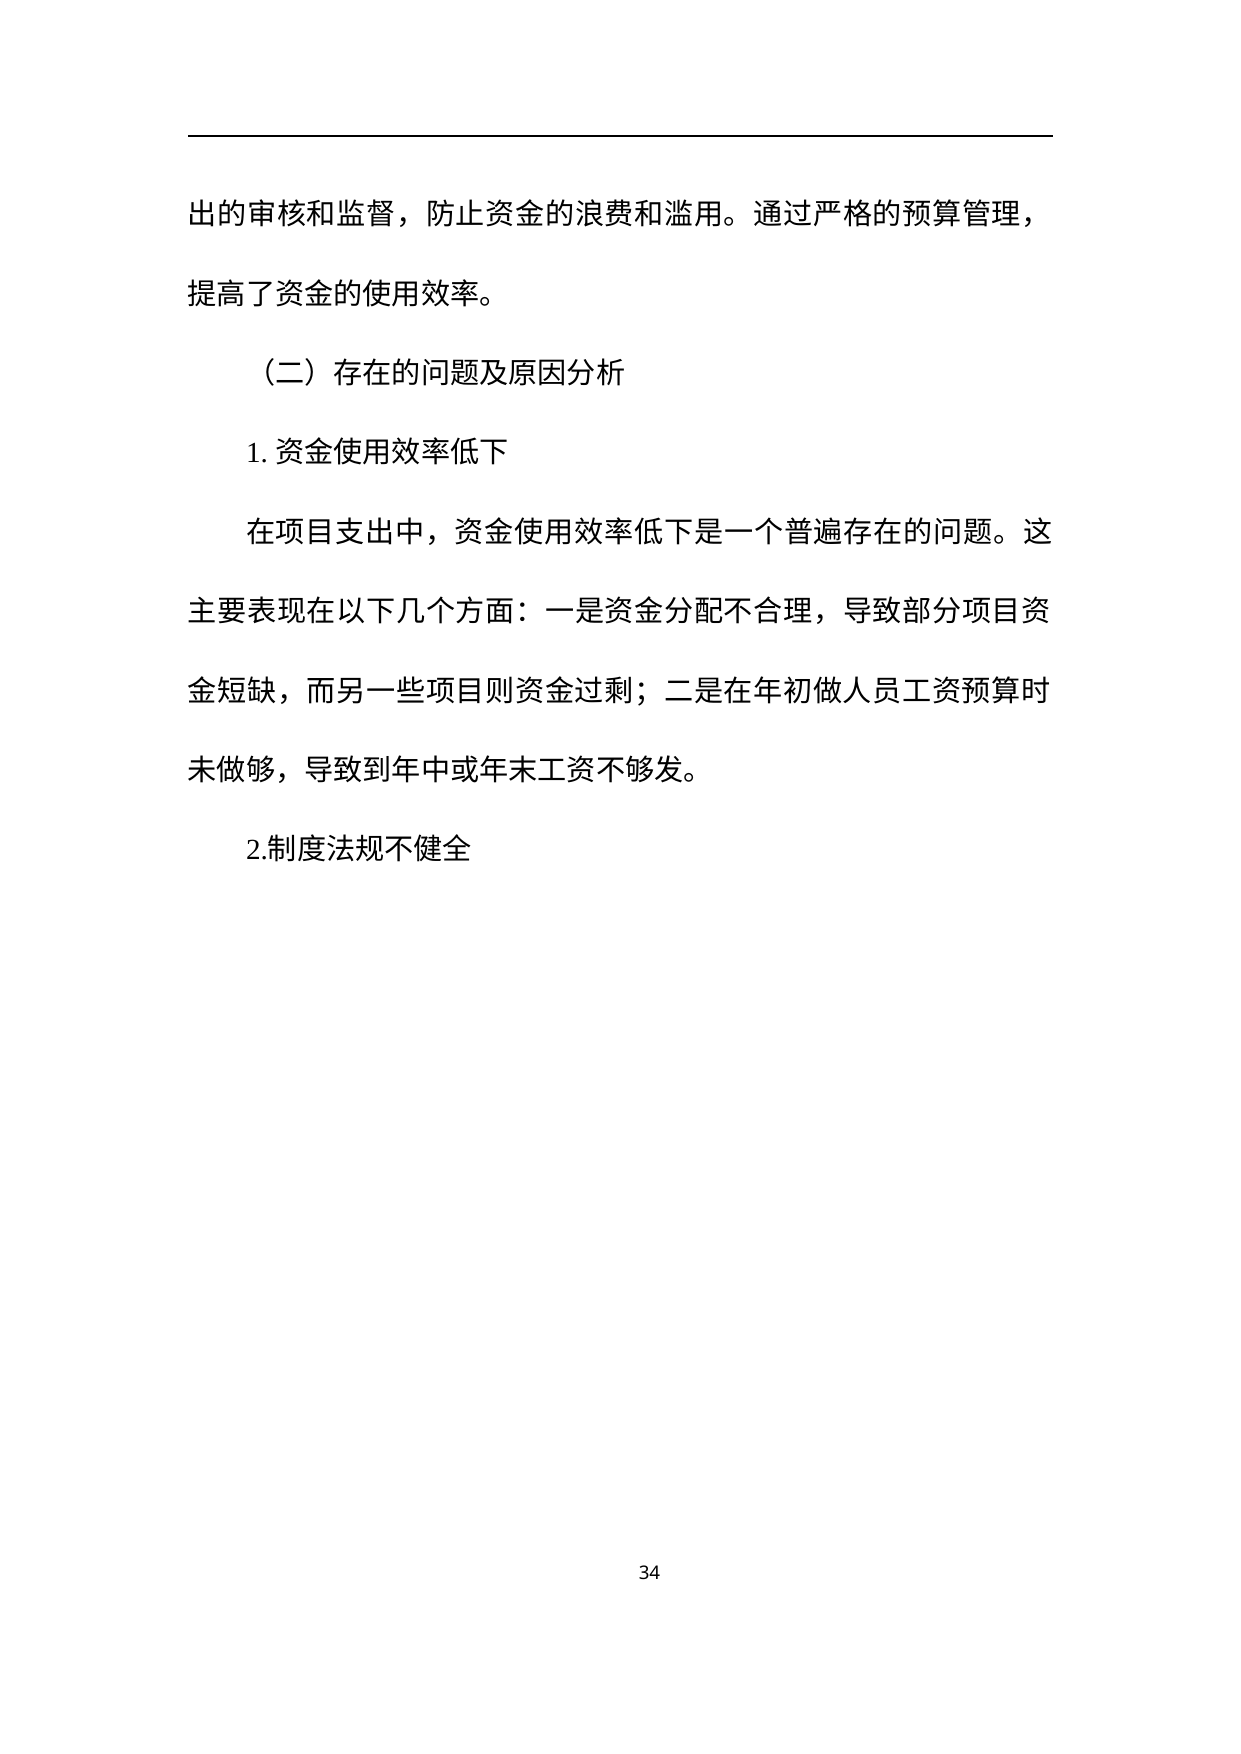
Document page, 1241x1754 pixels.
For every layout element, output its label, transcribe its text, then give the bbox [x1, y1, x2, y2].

text 2.制度法规不健全 [187, 807, 1053, 887]
text 在项目支出中，资金使用效率低下是一个普遍存在的问题。这主要表现在以下几个方面：一是资金分配不合理，导致部分项目资金短缺，而另一些项目则资金过剩；二是在年初做人员工资预算时未做够，导致到年中或年末工资不够发。 [187, 490, 1053, 807]
list 资金使用效率低下 [187, 411, 1053, 490]
list 存在的问题及原因分析 [187, 331, 1053, 411]
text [187, 172, 1053, 331]
